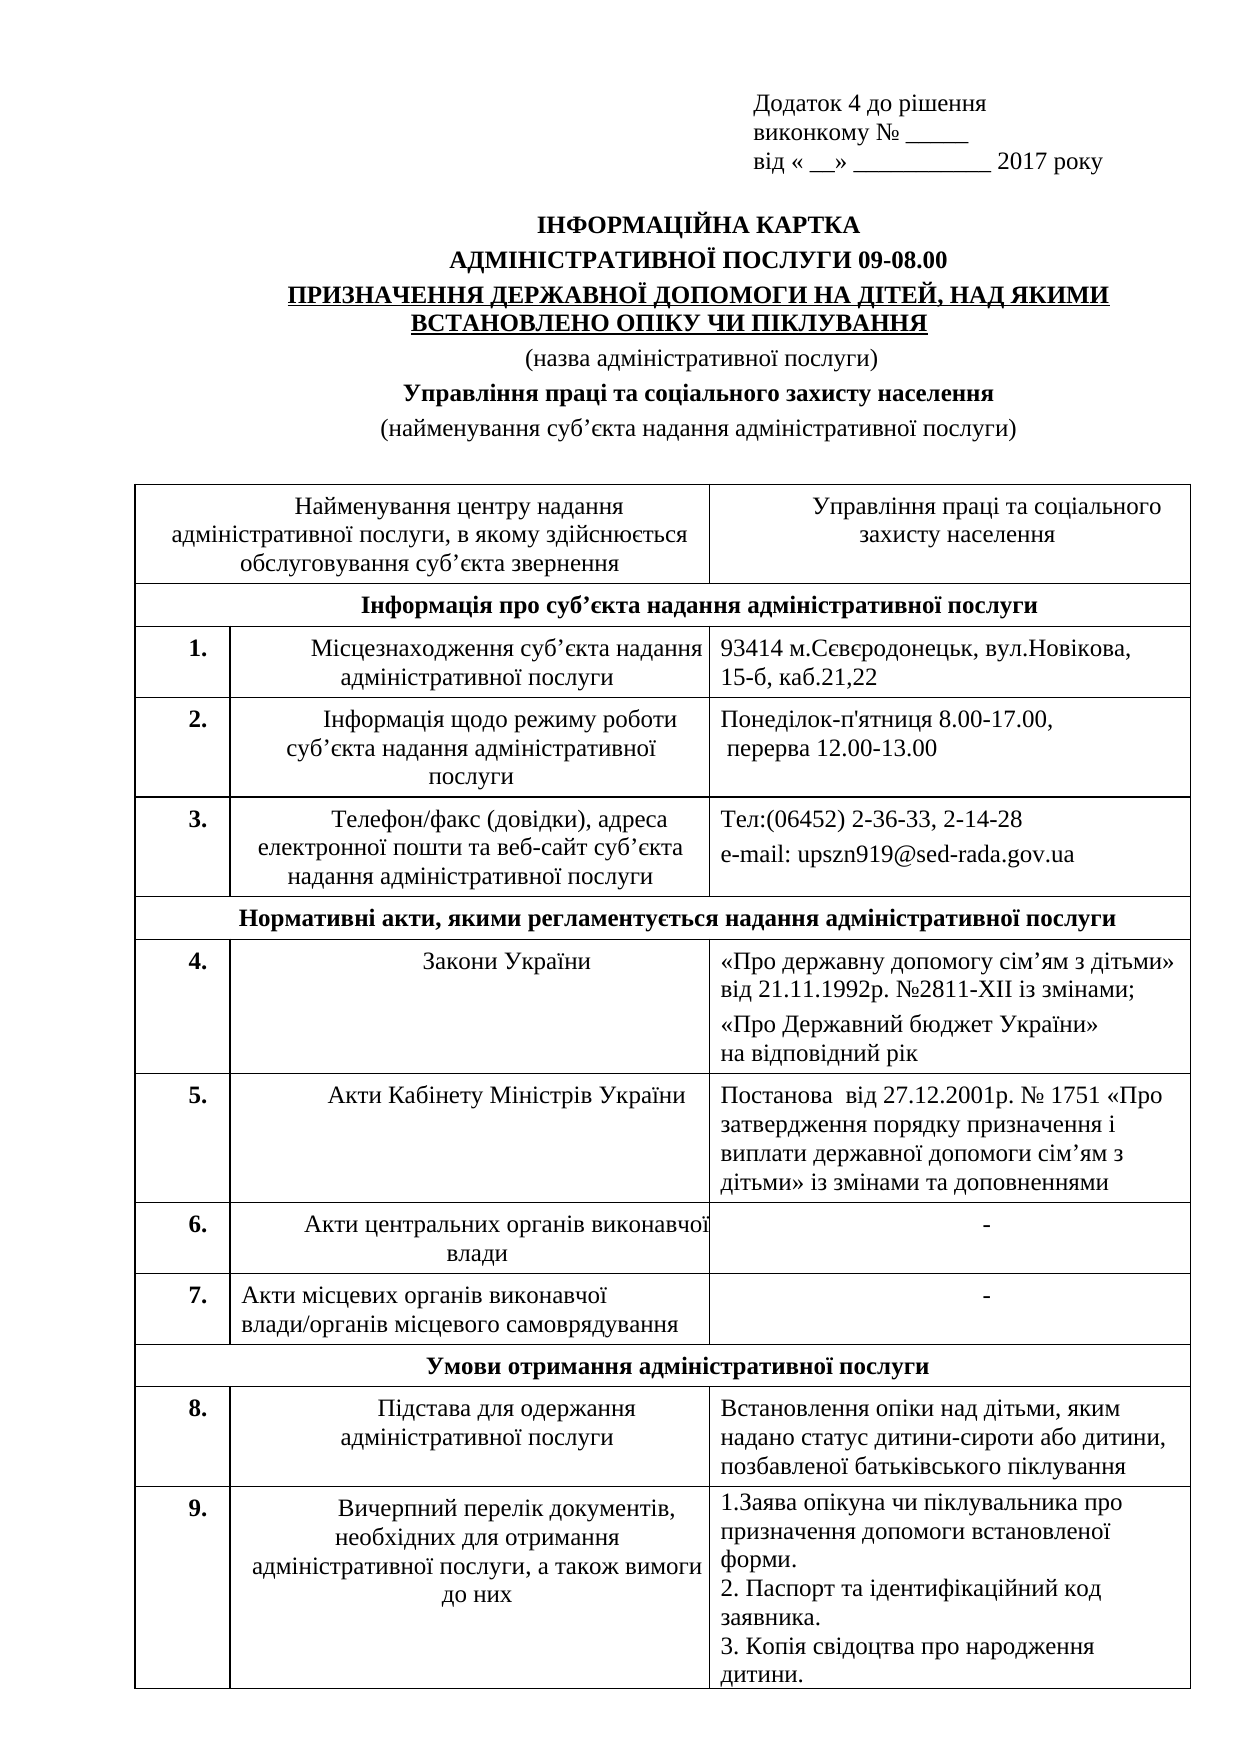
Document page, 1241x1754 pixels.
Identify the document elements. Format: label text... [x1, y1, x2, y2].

table_cell 2. [136, 698, 229, 796]
table_header інформаційнА карткА адміністративної послуги 09-08.00 Призначення державної допомоги на дітей, над якими встановлено опіку чи піклування (назва адміністративної послуги) Управління праці та соціального захисту населення (найменування суб’єкта надання адміністративної послуги) [135, 175, 1188, 483]
table_cell Акти місцевих органів виконавчої влади/органів місцевого самоврядування [231, 1274, 709, 1344]
table_cell Акти центральних органів виконавчої влади [231, 1203, 709, 1273]
table_cell 7. [136, 1274, 229, 1344]
table_cell Місцезнаходження суб’єкта надання адміністративної послуги [231, 627, 709, 697]
table_cell 93414 м.Сєвєродонецьк, вул.Новікова, 15-б, каб.21,22 [710, 627, 1190, 697]
table_cell 9. [136, 1487, 229, 1688]
table_cell - [710, 1274, 1190, 1344]
table_cell Встановлення опіки над дітьми, яким надано статус дитини-сироти або дитини, позбавленої батьківського піклування [710, 1387, 1190, 1486]
table_cell Понеділок-п'ятниця 8.00-17.00, перерва 12.00-13.00 [710, 698, 1190, 796]
table_cell Нормативні акти, якими регламентується надання адміністративної послуги [136, 897, 1190, 938]
table_cell 6. [136, 1203, 229, 1273]
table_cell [710, 1487, 1190, 1688]
table_cell Умови отримання адміністративної послуги [136, 1345, 1190, 1386]
table_cell Підстава для одержання адміністративної послуги [231, 1387, 709, 1486]
text виконкому № _____ [753, 117, 1152, 146]
table_cell - [710, 1203, 1190, 1273]
table_cell Постанова від 27.12.2001р. № 1751 «Про затвердження порядку призначення і виплати державної допомоги сім’ям з дітьми» із змінами та доповненнями [710, 1074, 1190, 1202]
table_cell Найменування центру надання адміністративної послуги, в якому здійснюється обслуговування суб’єкта звернення [136, 485, 709, 583]
table_cell Тел:(06452) 2-36-33, 2-14-28 е-mail: upszn919@sed-rada.gov.ua [710, 798, 1190, 896]
table_cell Інформація про суб’єкта надання адміністративної послуги [136, 584, 1190, 626]
table_cell Управління праці та соціального захисту населення [710, 485, 1190, 583]
text Додаток 4 до рішення [753, 88, 1152, 117]
table_cell Акти Кабінету Міністрів України [231, 1074, 709, 1202]
table_cell Інформація щодо режиму роботи суб’єкта надання адміністративної послуги [231, 698, 709, 796]
table_cell «Про державну допомогу сім’ям з дітьми» від 21.11.1992р. №2811-ХІІ із змінами; «Про Державний бюджет України» на відповідний рік [710, 940, 1190, 1073]
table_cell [231, 1487, 709, 1688]
table_cell 1. [136, 627, 229, 697]
table_cell Телефон/факс (довідки), адреса електронної пошти та веб-сайт суб’єкта надання адміністративної послуги [231, 798, 709, 896]
text від « __» ___________ 2017 року [753, 146, 1152, 175]
table_cell 5. [136, 1074, 229, 1202]
table_cell 8. [136, 1387, 229, 1486]
table_cell 3. [136, 798, 229, 896]
table_cell Закони України [231, 940, 709, 1073]
table_cell 4. [136, 940, 229, 1073]
